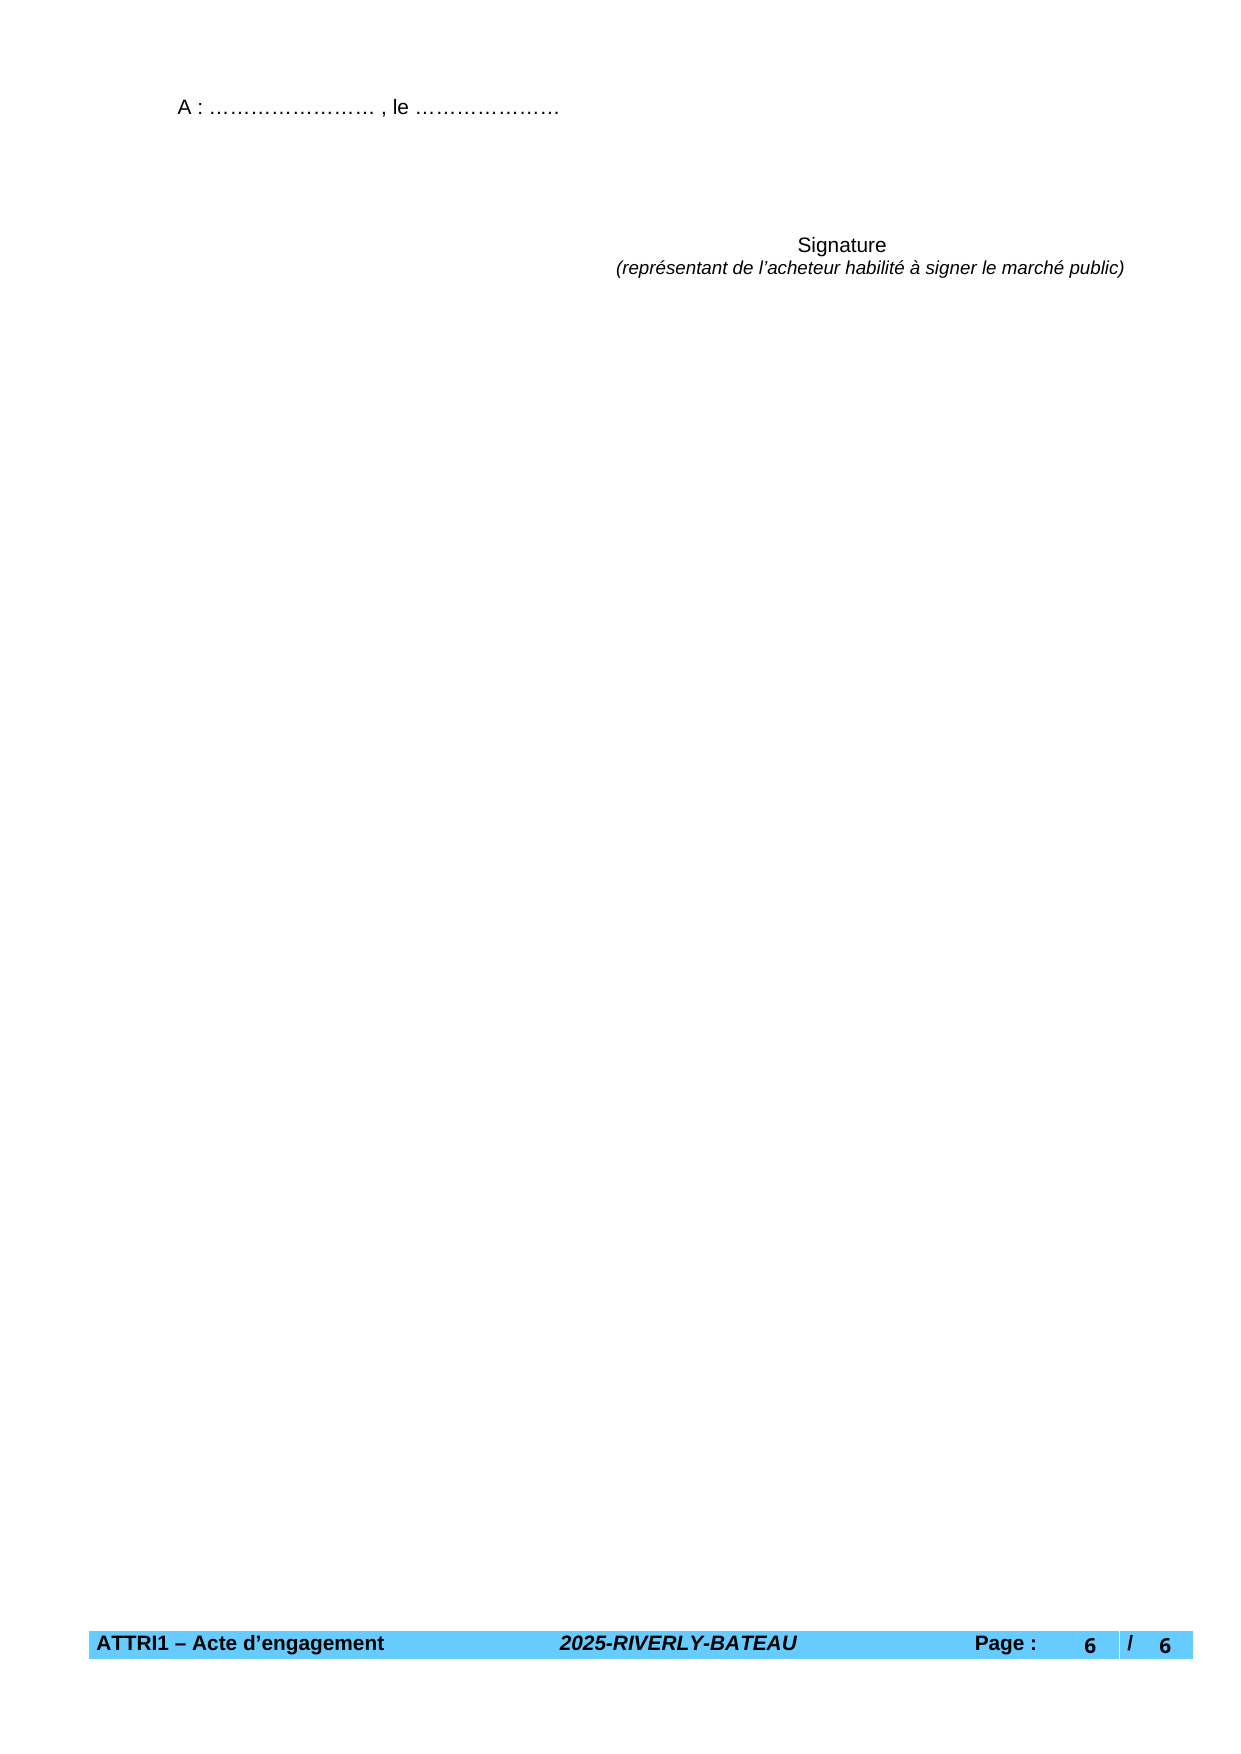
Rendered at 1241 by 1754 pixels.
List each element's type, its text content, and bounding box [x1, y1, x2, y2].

text (représentant de l’acheteur habilité à signer le marché public) [591, 257, 1152, 278]
text Signature [797, 233, 1152, 257]
text A : …………………… , le ………………… [89, 95, 1152, 119]
